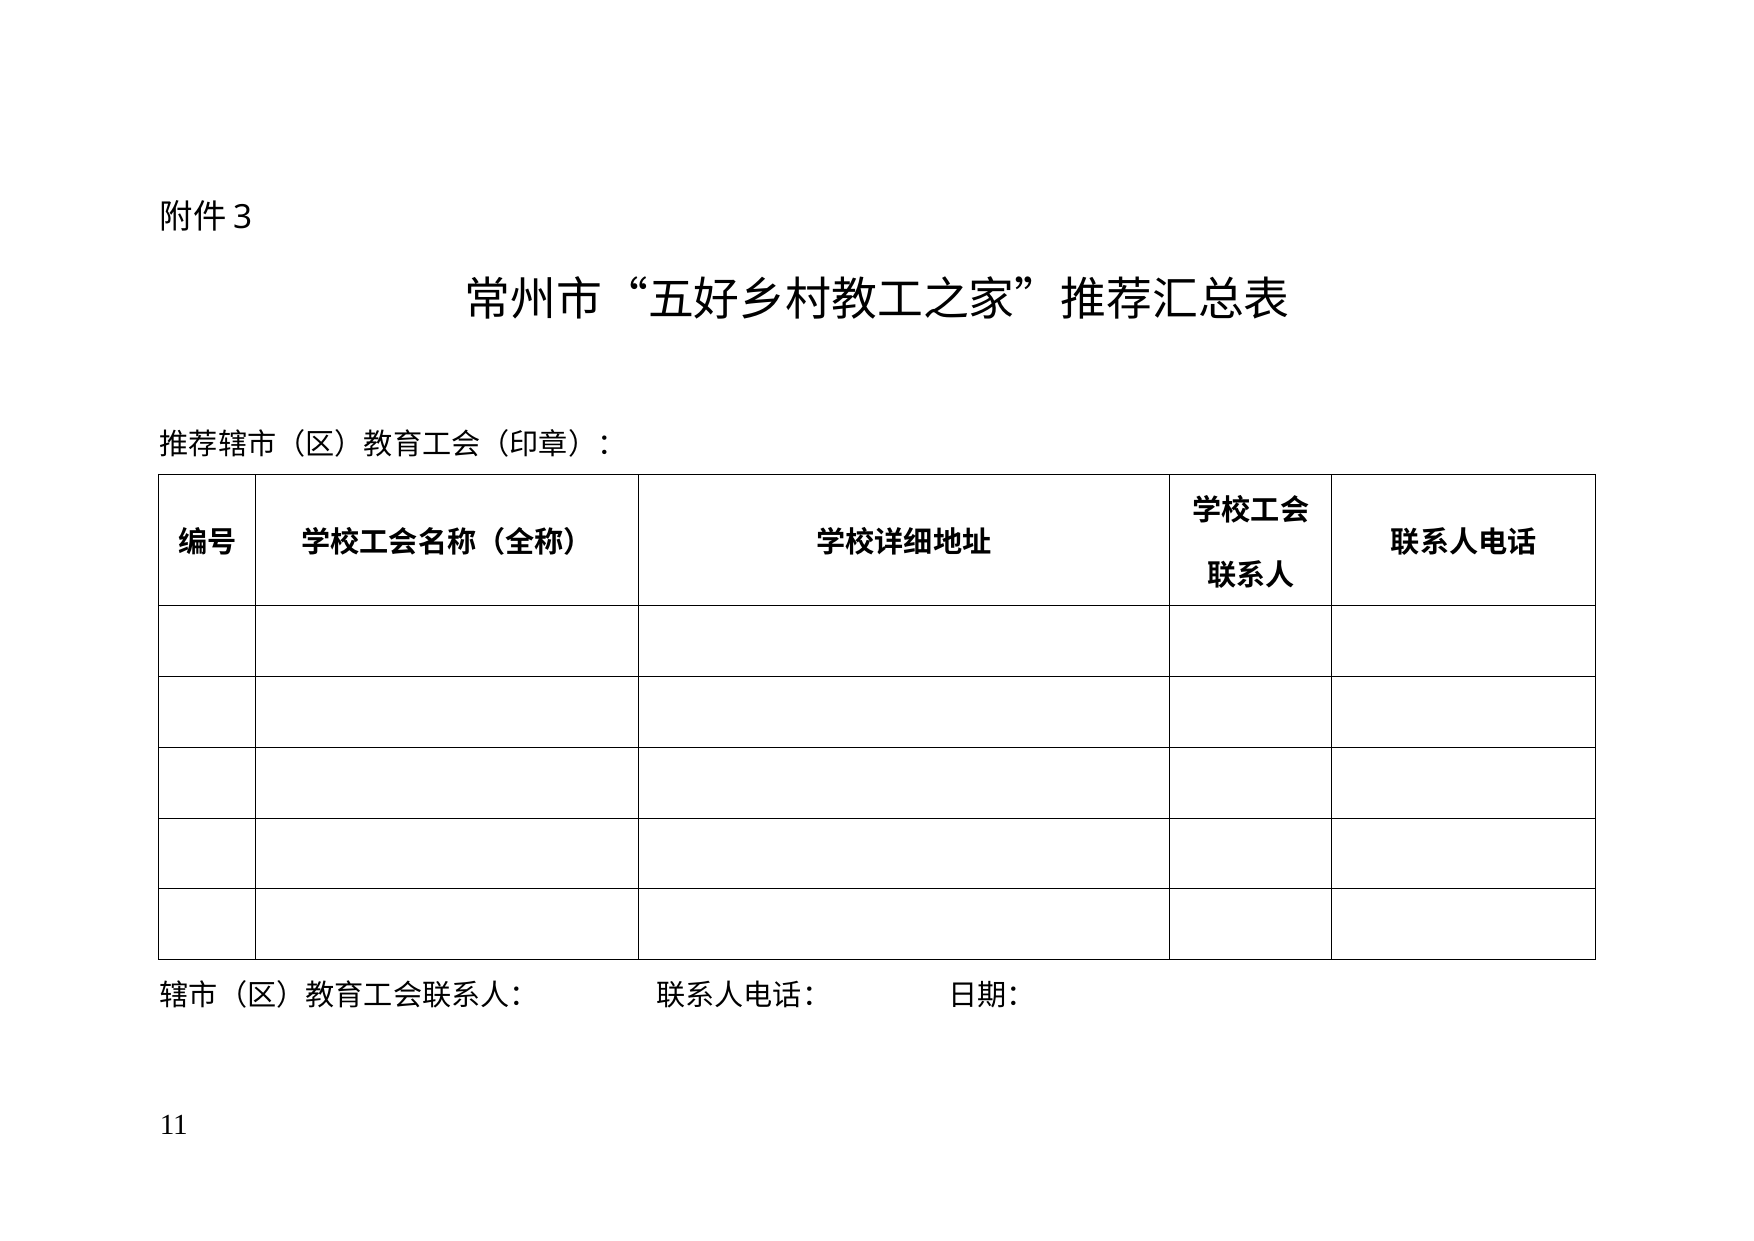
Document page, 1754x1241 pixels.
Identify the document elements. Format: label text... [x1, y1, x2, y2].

table_cell [639, 748, 1169, 817]
table_cell [256, 819, 638, 888]
table_cell [639, 889, 1169, 959]
table_cell [1170, 748, 1331, 817]
table_cell [256, 606, 638, 676]
table_cell [639, 677, 1169, 747]
table_header 学校详细地址 [639, 475, 1169, 605]
table_cell [159, 889, 255, 959]
table_cell [159, 748, 255, 817]
table_cell [1170, 819, 1331, 888]
table_cell [1170, 606, 1331, 676]
table_header 编号 [159, 475, 255, 605]
table_cell [256, 748, 638, 817]
table_cell [1170, 677, 1331, 747]
table_cell [159, 606, 255, 676]
table_cell [1332, 889, 1595, 959]
table_cell [639, 819, 1169, 888]
table_cell [1332, 677, 1595, 747]
text 辖市（区）教育工会联系人： 联系人电话： 日期： [159, 960, 1594, 1025]
table_cell [1332, 819, 1595, 888]
table_header 学校工会 联系人 [1170, 475, 1331, 605]
text 推荐辖市（区）教育工会（印章）： [159, 409, 1594, 474]
text 常州市“五好乡村教工之家”推荐汇总表 [159, 246, 1594, 344]
table_cell [639, 606, 1169, 676]
table_cell [256, 889, 638, 959]
table_cell [1332, 606, 1595, 676]
table_cell [159, 819, 255, 888]
text 附件3 [159, 181, 1594, 246]
table_header 联系人电话 [1332, 475, 1595, 605]
table_header 学校工会名称（全称） [256, 475, 638, 605]
table_cell [256, 677, 638, 747]
table_cell [159, 677, 255, 747]
table_cell [1170, 889, 1331, 959]
table_cell [1332, 748, 1595, 817]
